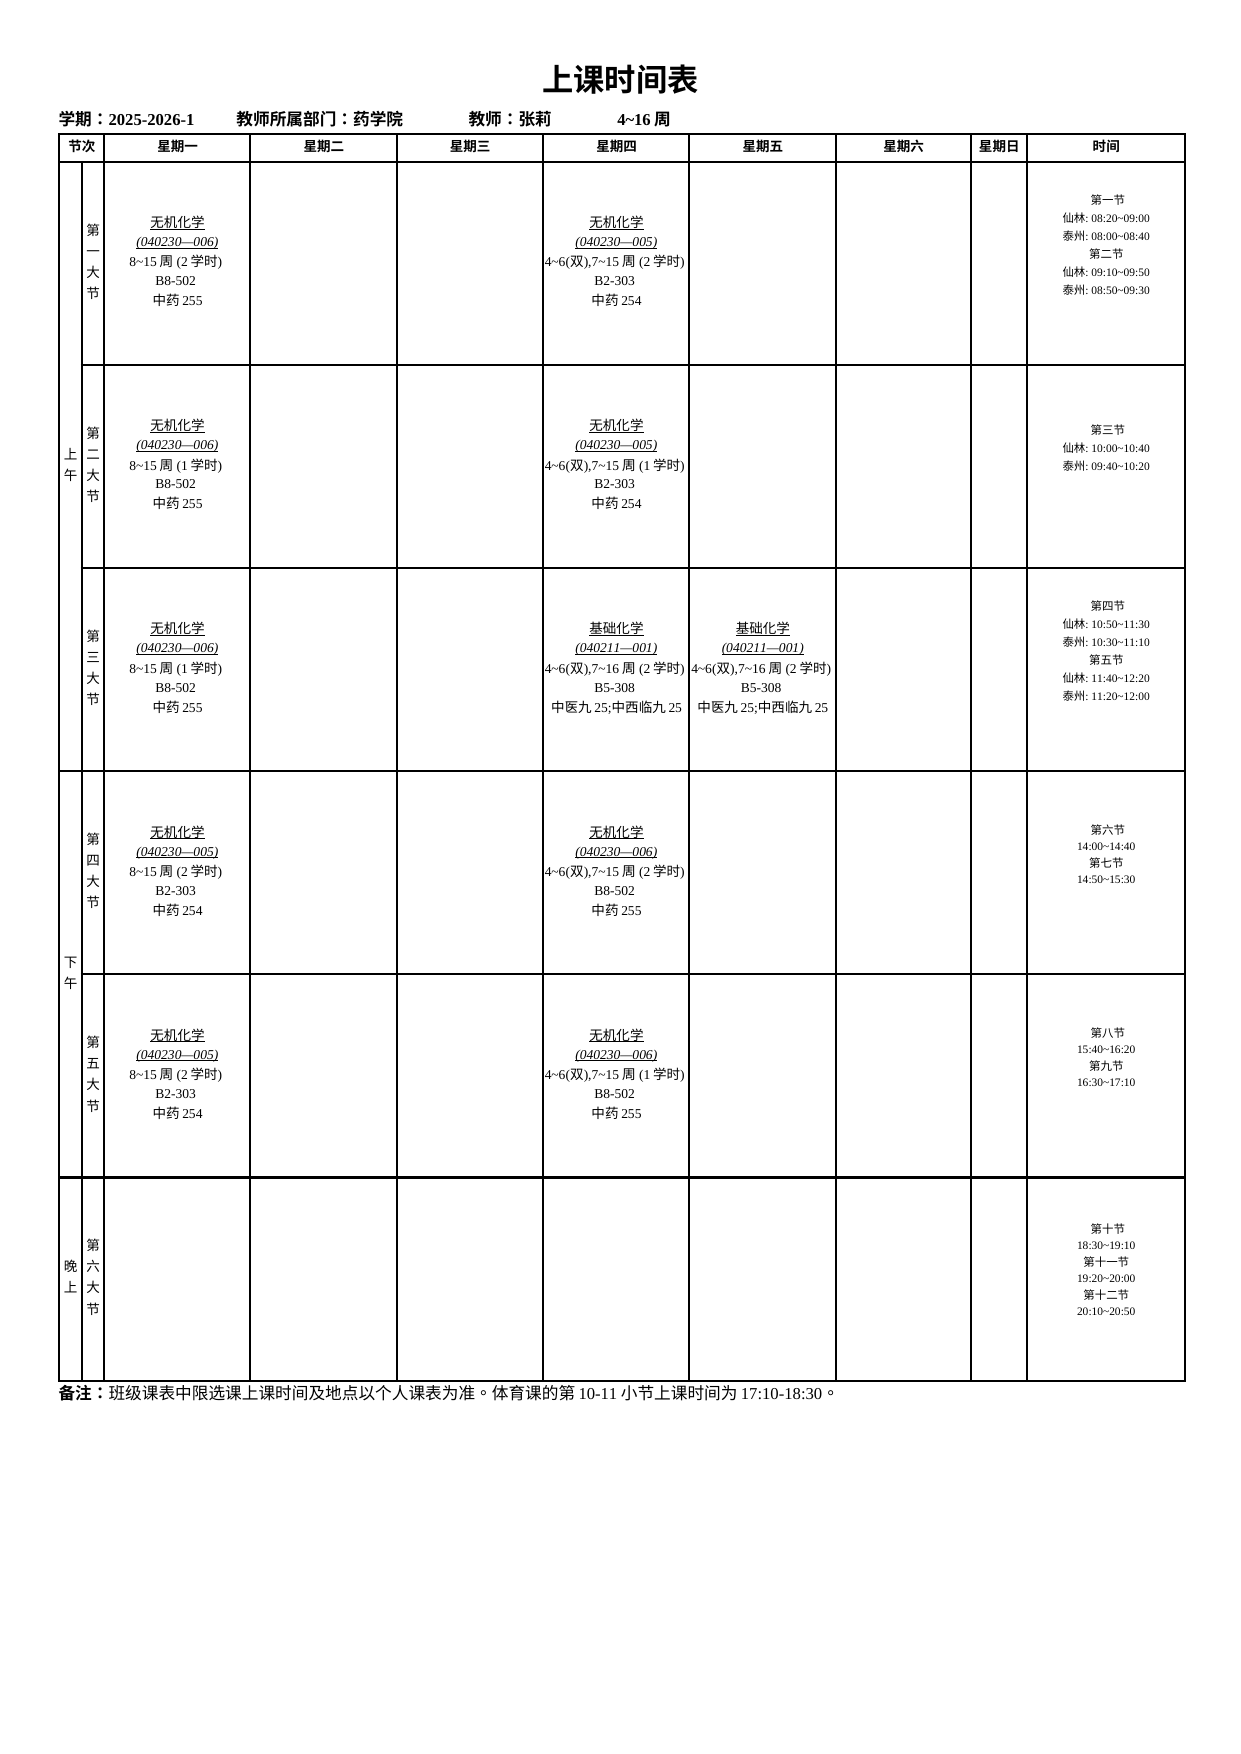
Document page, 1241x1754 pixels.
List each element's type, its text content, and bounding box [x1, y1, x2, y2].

table_cell [690, 975, 835, 1176]
table_header 星期三 [398, 135, 542, 161]
table_cell [972, 772, 1026, 973]
table_cell [837, 772, 970, 973]
table_cell [690, 366, 835, 567]
table_cell 无机化学 (040230—006) 4~6(双),7~15周 (1学时) B8-502 中药255 [544, 975, 688, 1176]
table_cell 第三节 仙林: 10:00~10:40 泰州: 09:40~10:20 [1028, 366, 1184, 567]
table_header 时间 [1028, 135, 1184, 161]
table_cell [690, 1179, 835, 1379]
table_cell 基础化学 (040211—001) 4~6(双),7~16周 (2学时) B5-308 中医九25;中西临九25 [690, 569, 835, 770]
table_header 星期二 [251, 135, 396, 161]
table_header 星期六 [837, 135, 970, 161]
table_cell 无机化学 (040230—005) 8~15周 (2学时) B2-303 中药254 [105, 975, 249, 1176]
table_cell 第三大节 [83, 569, 103, 770]
text 备注：班级课表中限选课上课时间及地点以个人课表为准。体育课的第10-11小节上课时间为17:10-18:30。 [58, 1382, 1182, 1404]
table_cell [251, 366, 396, 567]
table_cell 第二大节 [83, 366, 103, 567]
table_cell [972, 366, 1026, 567]
table_cell 第四大节 [83, 772, 103, 973]
table_cell [690, 163, 835, 364]
table_cell 第六大节 [83, 1179, 103, 1379]
table_header 星期日 [972, 135, 1026, 161]
table_cell 无机化学 (040230—006) 4~6(双),7~15周 (2学时) B8-502 中药255 [544, 772, 688, 973]
table_cell [837, 1179, 970, 1379]
table_cell [972, 569, 1026, 770]
table_header 星期一 [105, 135, 249, 161]
table_cell [398, 366, 542, 567]
table_cell 第八节 15:40~16:20 第九节 16:30~17:10 [1028, 975, 1184, 1176]
table_cell [972, 975, 1026, 1176]
table_cell 无机化学 (040230—006) 8~15周 (1学时) B8-502 中药255 [105, 569, 249, 770]
table_cell [251, 569, 396, 770]
table_cell [251, 163, 396, 364]
table_cell [837, 569, 970, 770]
table_cell [398, 1179, 542, 1379]
table_cell [398, 163, 542, 364]
table_cell 第四节 仙林: 10:50~11:30 泰州: 10:30~11:10 第五节 仙林: 11:40~12:20 泰州: 11:20~12:00 [1028, 569, 1184, 770]
table_cell 上午 [60, 163, 81, 770]
table_cell 下午 [60, 772, 81, 1176]
table_header 节次 [60, 135, 103, 161]
table_cell 晚上 [60, 1179, 81, 1379]
table_cell 无机化学 (040230—005) 4~6(双),7~15周 (1学时) B2-303 中药254 [544, 366, 688, 567]
table_cell 第一大节 [83, 163, 103, 364]
table_cell [398, 569, 542, 770]
table_cell [972, 1179, 1026, 1379]
table_cell 第一节 仙林: 08:20~09:00 泰州: 08:00~08:40 第二节 仙林: 09:10~09:50 泰州: 08:50~09:30 [1028, 163, 1184, 364]
table_cell [398, 772, 542, 973]
table_cell [837, 975, 970, 1176]
text 上课时间表 [58, 58, 1182, 101]
table_cell 无机化学 (040230—006) 8~15周 (2学时) B8-502 中药255 [105, 163, 249, 364]
table_cell [837, 163, 970, 364]
table_cell 无机化学 (040230—005) 8~15周 (2学时) B2-303 中药254 [105, 772, 249, 973]
table_cell [690, 772, 835, 973]
table_cell [251, 772, 396, 973]
table_cell [251, 975, 396, 1176]
text 学期：2025-2026-1 教师所属部门：药学院 教师：张莉 4~16周 [58, 107, 1182, 130]
table_cell [544, 1179, 688, 1379]
table_cell 基础化学 (040211—001) 4~6(双),7~16周 (2学时) B5-308 中医九25;中西临九25 [544, 569, 688, 770]
table_cell 第十节 18:30~19:10 第十一节 19:20~20:00 第十二节 20:10~20:50 [1028, 1179, 1184, 1379]
table_cell 第五大节 [83, 975, 103, 1176]
table_cell [251, 1179, 396, 1379]
table_cell 无机化学 (040230—006) 8~15周 (1学时) B8-502 中药255 [105, 366, 249, 567]
table_cell 第六节 14:00~14:40 第七节 14:50~15:30 [1028, 772, 1184, 973]
table_header 星期四 [544, 135, 688, 161]
table_cell [105, 1179, 249, 1379]
table_cell [398, 975, 542, 1176]
table_header 星期五 [690, 135, 835, 161]
table_cell [972, 163, 1026, 364]
table_cell 无机化学 (040230—005) 4~6(双),7~15周 (2学时) B2-303 中药254 [544, 163, 688, 364]
table_cell [837, 366, 970, 567]
